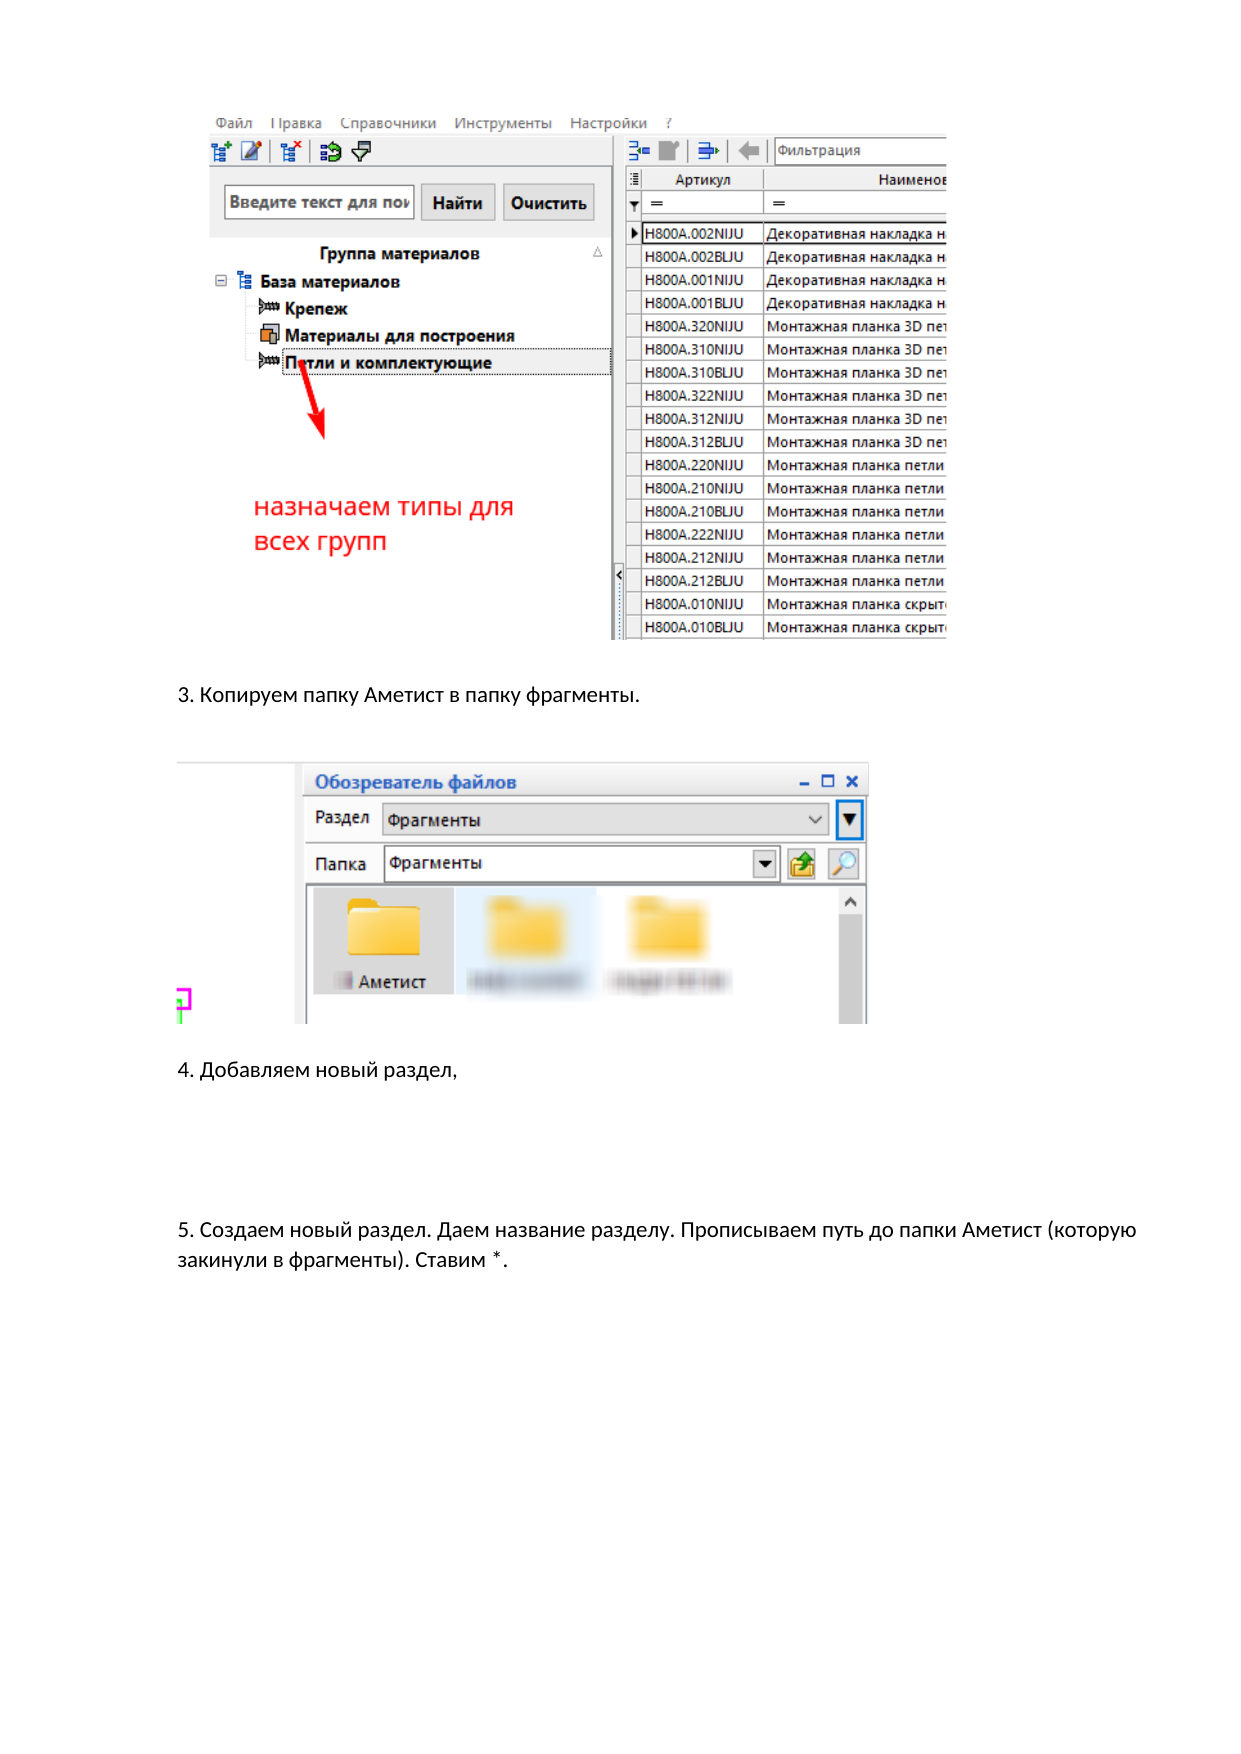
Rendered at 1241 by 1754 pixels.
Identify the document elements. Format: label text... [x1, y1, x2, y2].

text 3. Копируем папку Аметист в папку фрагменты. [177, 681, 1152, 709]
picture [209, 118, 946, 640]
text 4. Добавляем новый раздел, [177, 1056, 1152, 1084]
picture [176, 726, 869, 1024]
text 5. Создаем новый раздел. Даем название разделу. Прописываем путь до папки Аметист (которую закинули в фрагменты). Ставим *. [177, 1215, 1152, 1273]
